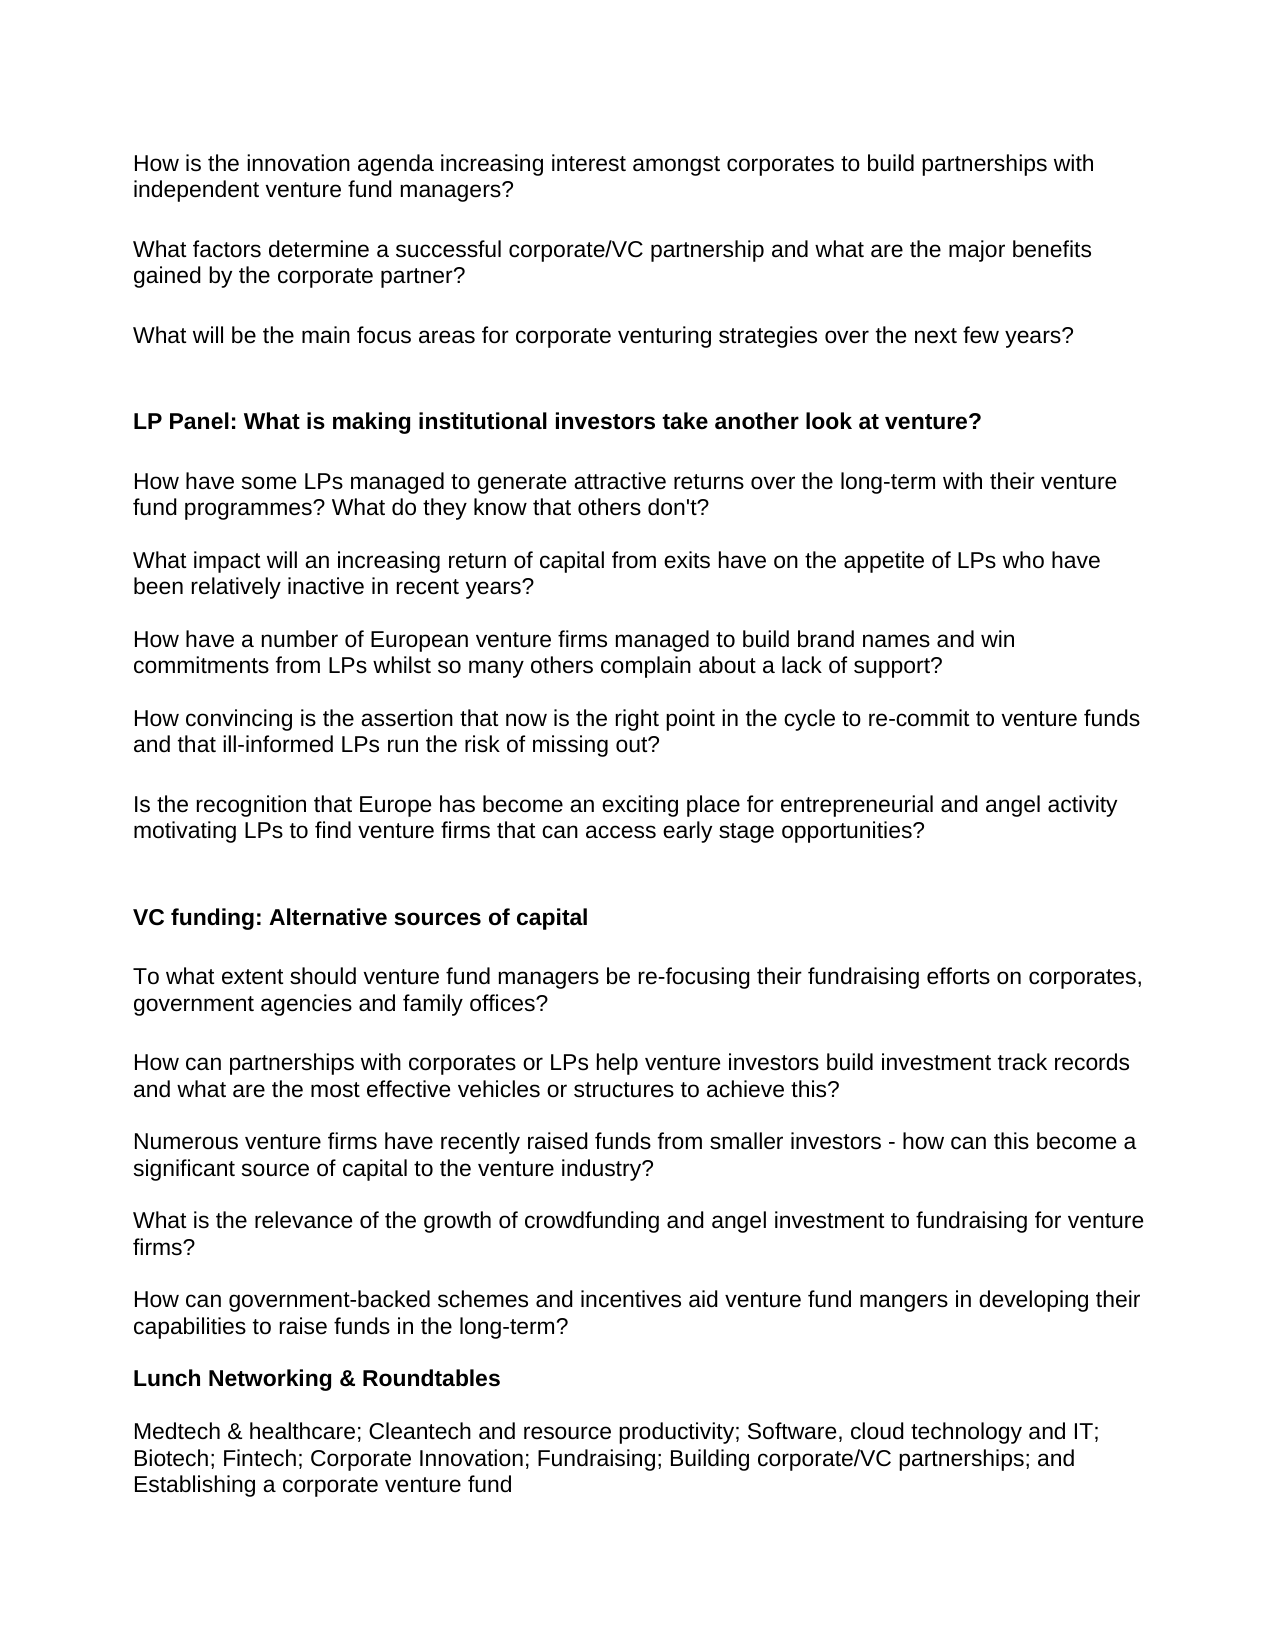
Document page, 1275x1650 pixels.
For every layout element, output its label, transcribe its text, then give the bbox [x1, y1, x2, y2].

text To what extent should venture fund managers be re-focusing their fundraising efforts on corporates, government agencies and family offices? [133, 963, 1152, 1016]
text What factors determine a successful corporate/VC partnership and what are the major benefits gained by the corporate partner? [133, 236, 1152, 289]
text Medtech & healthcare; Cleantech and resource productivity; Software, cloud technology and IT; [133, 1418, 1152, 1444]
text Lunch Networking & Roundtables [133, 1365, 1152, 1392]
text How is the innovation agenda increasing interest amongst corporates to build partnerships with independent venture fund managers? [133, 150, 1152, 203]
text What is the relevance of the growth of crowdfunding and angel investment to fundraising for venture firms? [133, 1207, 1152, 1260]
text How have some LPs managed to generate attractive returns over the long-term with their venture fund programmes? What do they know that others don't? [133, 468, 1152, 521]
text How can partnerships with corporates or LPs help venture investors build investment track records and what are the most effective vehicles or structures to achieve this? [133, 1049, 1152, 1102]
text Is the recognition that Europe has become an exciting place for entrepreneurial and angel activity motivating LPs to find venture firms that can access early stage opportunities? [133, 791, 1152, 844]
text What will be the main focus areas for corporate venturing strategies over the next few years? [133, 322, 1152, 348]
text How can government-backed schemes and incentives aid venture fund mangers in developing their capabilities to raise funds in the long-term? [133, 1286, 1152, 1339]
text Biotech; Fintech; Corporate Innovation; Fundraising; Building corporate/VC partnerships; and [133, 1444, 1152, 1471]
text How convincing is the assertion that now is the right point in the cycle to re-commit to venture funds and that ill-informed LPs run the risk of missing out? [133, 705, 1152, 758]
text What impact will an increasing return of capital from exits have on the appetite of LPs who have been relatively inactive in recent years? [133, 547, 1152, 599]
text Establishing a corporate venture fund [133, 1471, 1152, 1497]
text LP Panel: What is making institutional investors take another look at venture? [133, 408, 1152, 434]
text How have a number of European venture firms managed to build brand names and win commitments from LPs whilst so many others complain about a lack of support? [133, 626, 1152, 679]
text Numerous venture firms have recently raised funds from smaller investors - how can this become a significant source of capital to the venture industry? [133, 1128, 1152, 1181]
text VC funding: Alternative sources of capital [133, 903, 1152, 930]
